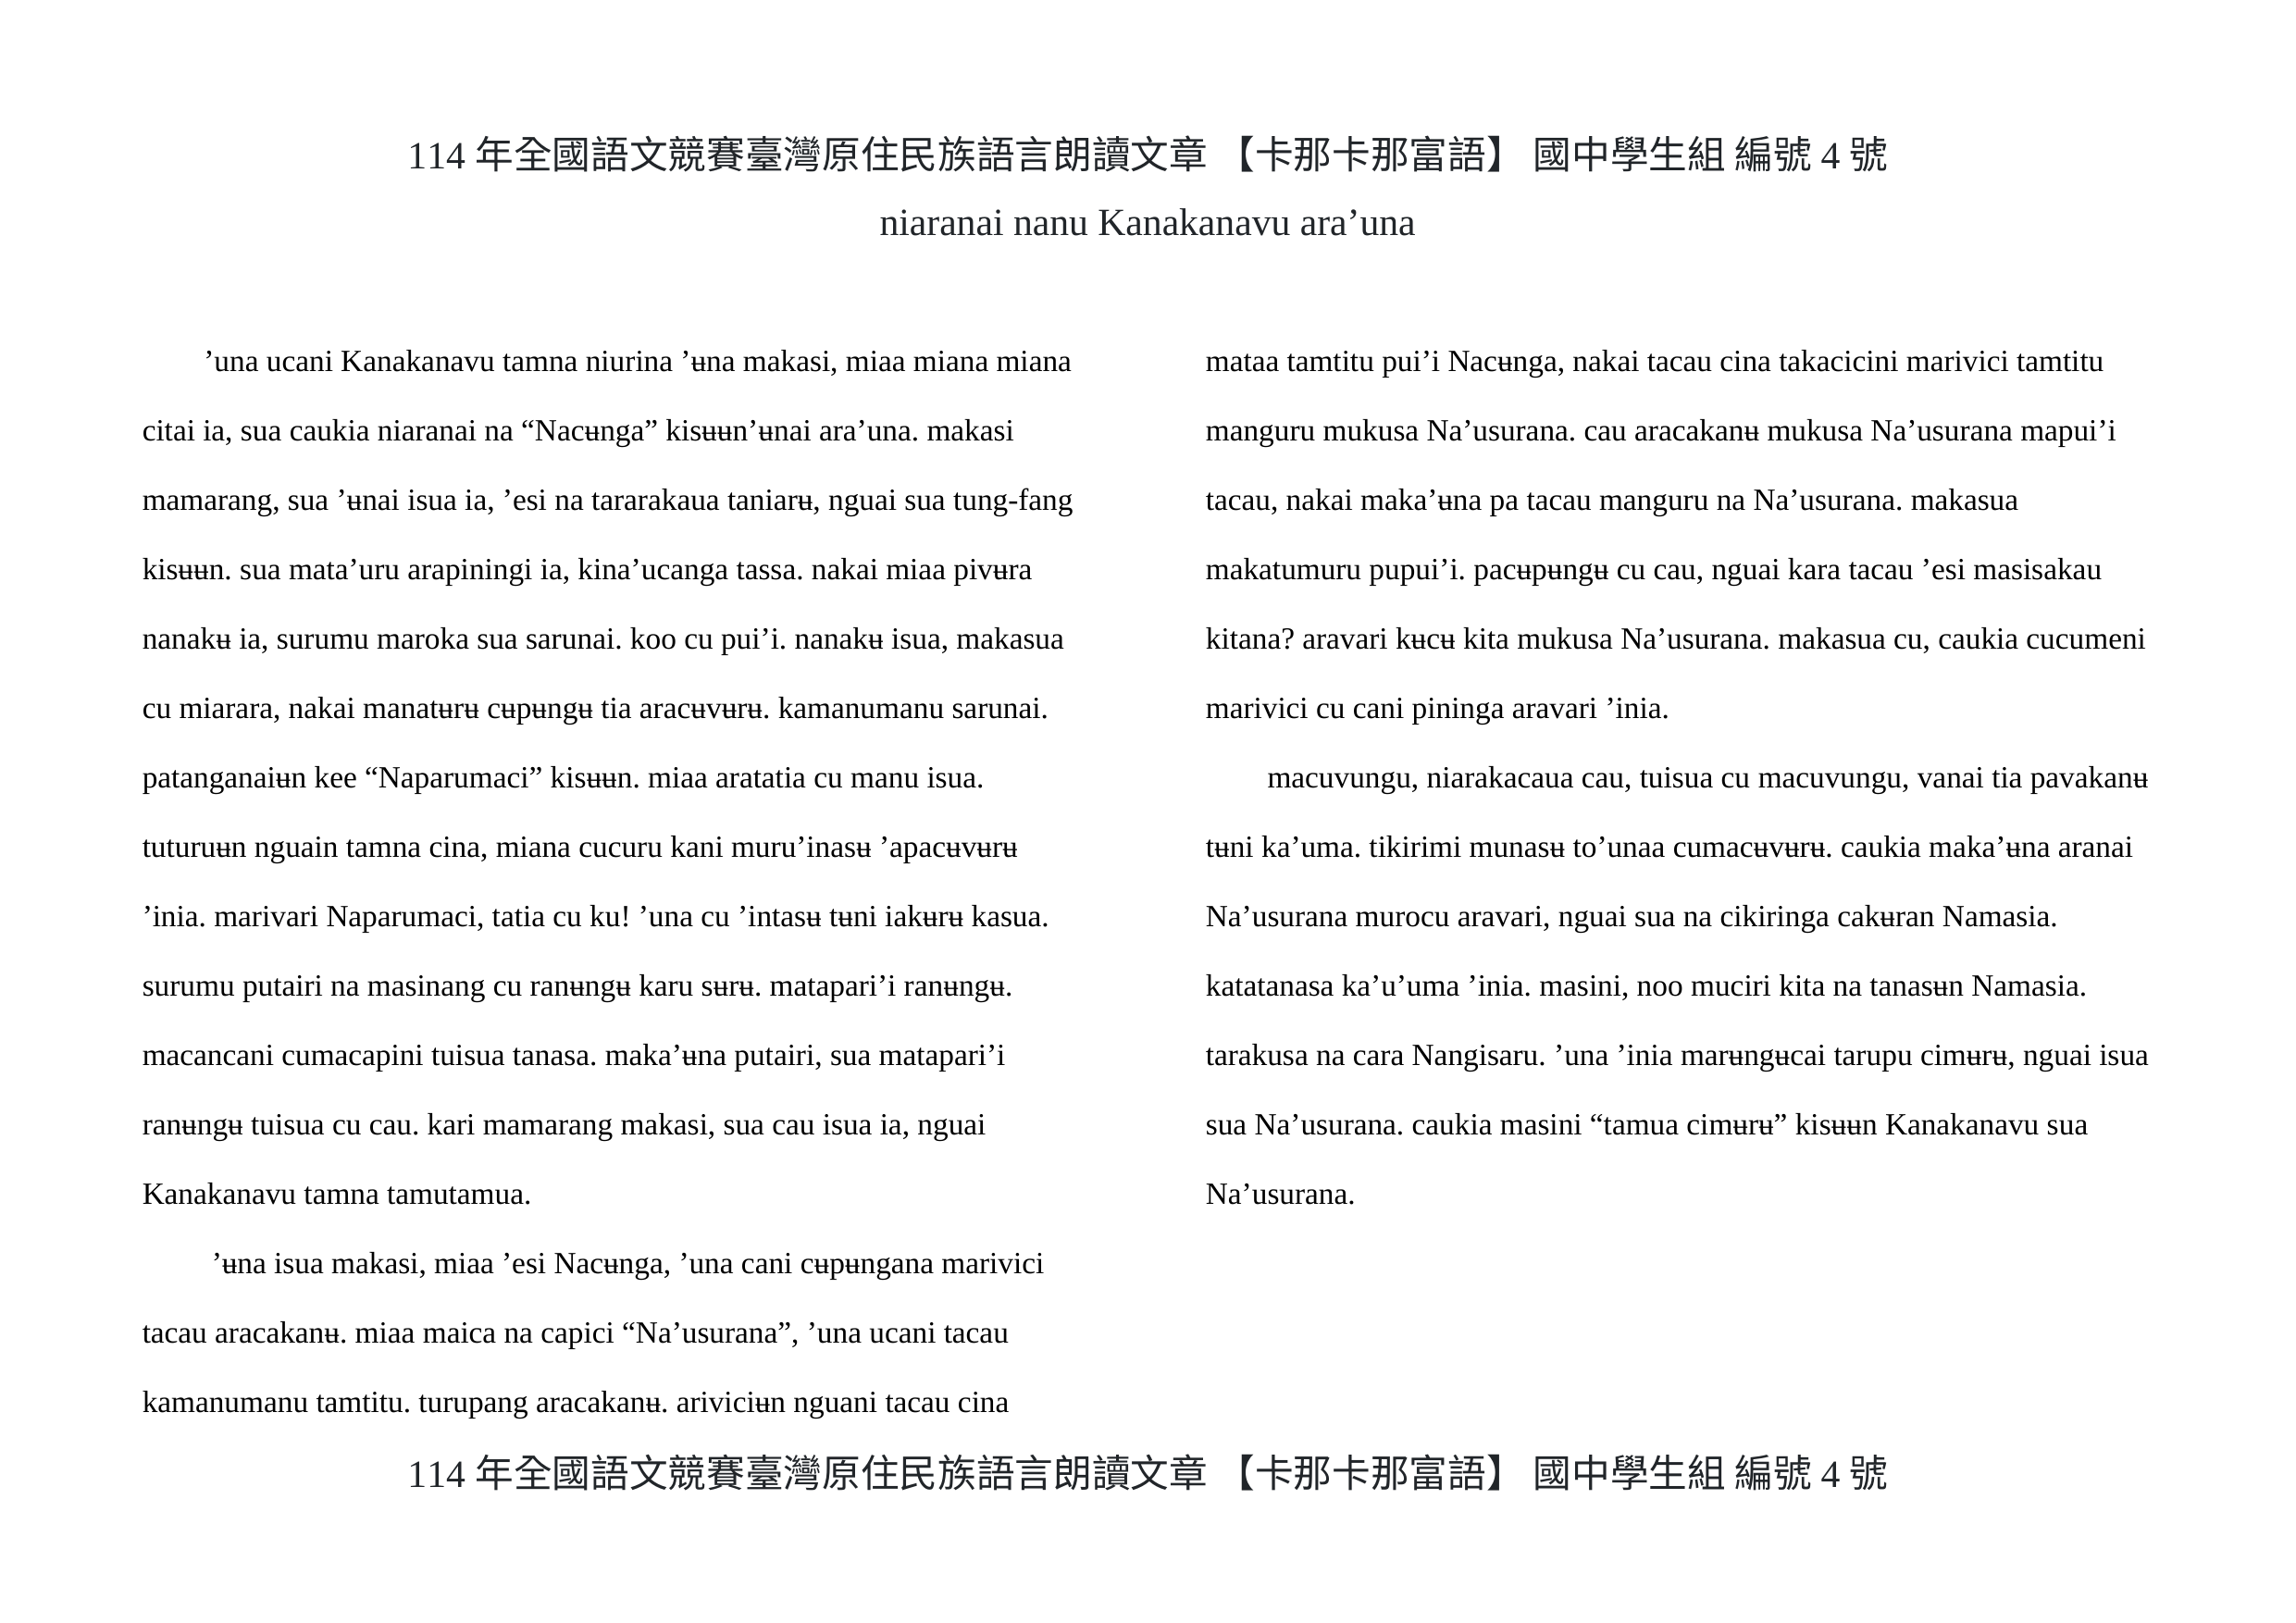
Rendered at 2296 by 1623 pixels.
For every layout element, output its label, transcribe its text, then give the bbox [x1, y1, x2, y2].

text macuvungu, niarakacaua cau, tuisua cu macuvungu, vanai tia pavakanʉ tʉni ka’uma. tikirimi munasʉ to’unaa cumacʉvʉrʉ. caukia maka’ʉna aranai Na’usurana murocu aravari, nguai sua na cikiringa cakʉran Namasia. katatanasa ka’u’uma ’inia. masini, noo muciri kita na tanasʉn Namasia. tarakusa na cara Nangisaru. ’una ’inia marʉngʉcai tarupu cimʉrʉ, nguai isua sua Na’usurana. caukia masini “tamua cimʉrʉ” kisʉʉn Kanakanavu sua Na’usurana. [1206, 742, 2153, 1228]
text niaranai nanu Kanakanavu ara’una [142, 187, 2153, 256]
text ’ʉna isua makasi, miaa ’esi Nacʉnga, ’una cani cʉpʉngana marivici tacau aracakanʉ. miaa maica na capici “Na’usurana”, ’una ucani tacau kamanumanu tamtitu. turupang aracakanʉ. ariviciʉn nguani tacau cina mataa tamtitu pui’i Nacʉnga, nakai tacau cina takacicini marivici tamtitu manguru mukusa Na’usurana. cau aracakanʉ mukusa Na’usurana mapui’i tacau, nakai maka’ʉna pa tacau manguru na Na’usurana. makasua makatumuru pupui’i. pacʉpʉngʉ cu cau, nguai kara tacau ’esi masisakau kitana? aravari kʉcʉ kita mukusa Na’usurana. makasua cu, caukia cucumeni marivici cu cani pininga aravari ’inia. [1206, 326, 2153, 742]
text 114 年全國語文競賽臺灣原住民族語言朗讀文章 【卡那卡那富語】 國中學生組 編號 4 號 [142, 1436, 2153, 1505]
text ’ʉna isua makasi, miaa ’esi Nacʉnga, ’una cani cʉpʉngana marivici tacau aracakanʉ. miaa maica na capici “Na’usurana”, ’una ucani tacau kamanumanu tamtitu. turupang aracakanʉ. ariviciʉn nguani tacau cina mataa tamtitu pui’i Nacʉnga, nakai tacau cina takacicini marivici tamtitu manguru mukusa Na’usurana. cau aracakanʉ mukusa Na’usurana mapui’i tacau, nakai maka’ʉna pa tacau manguru na Na’usurana. makasua makatumuru pupui’i. pacʉpʉngʉ cu cau, nguai kara tacau ’esi masisakau kitana? aravari kʉcʉ kita mukusa Na’usurana. makasua cu, caukia cucumeni marivici cu cani pininga aravari ’inia. [142, 1228, 1090, 1436]
text 114 年全國語文競賽臺灣原住民族語言朗讀文章 【卡那卡那富語】 國中學生組 編號 4 號 [142, 118, 2153, 187]
text ’una ucani Kanakanavu tamna niurina ’ʉna makasi, miaa miana miana citai ia, sua caukia niaranai na “Nacʉnga” kisʉʉn’ʉnai ara’una. makasi mamarang, sua ’ʉnai isua ia, ’esi na tararakaua taniarʉ, nguai sua tung-fang kisʉʉn. sua mata’uru arapiningi ia, kina’ucanga tassa. nakai miaa pivʉra nanakʉ ia, surumu maroka sua sarunai. koo cu pui’i. nanakʉ isua, makasua cu miarara, nakai manatʉrʉ cʉpʉngʉ tia aracʉvʉrʉ. kamanumanu sarunai. patanganaiʉn kee “Naparumaci” kisʉʉn. miaa aratatia cu manu isua. tuturuʉn nguain tamna cina, miana cucuru kani muru’inasʉ ’apacʉvʉrʉ ’inia. marivari Naparumaci, tatia cu ku! ’una cu ’intasʉ tʉni iakʉrʉ kasua. surumu putairi na masinang cu ranʉngʉ karu sʉrʉ. matapari’i ranʉngʉ. macancani cumacapini tuisua tanasa. maka’ʉna putairi, sua matapari’i ranʉngʉ tuisua cu cau. kari mamarang makasi, sua cau isua ia, nguai Kanakanavu tamna tamutamua. [142, 326, 1090, 1228]
